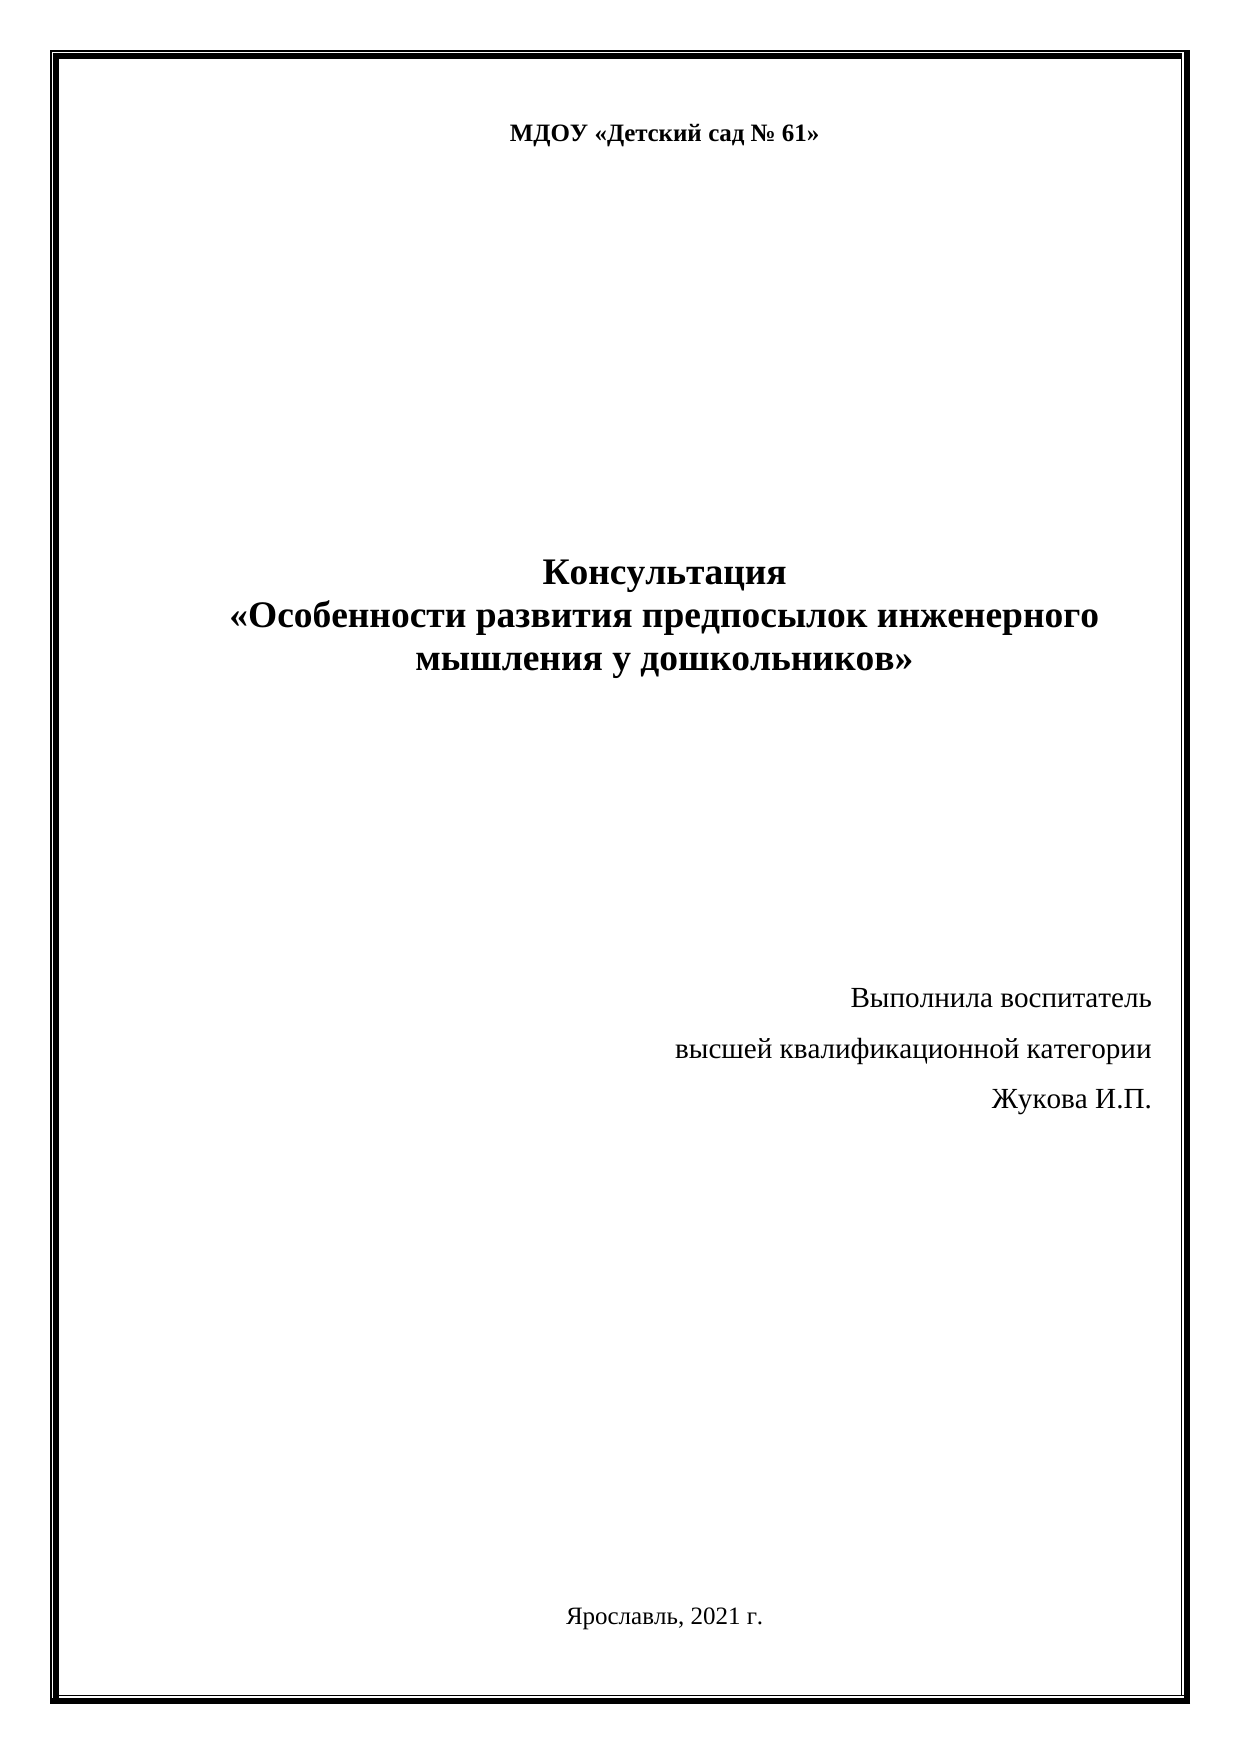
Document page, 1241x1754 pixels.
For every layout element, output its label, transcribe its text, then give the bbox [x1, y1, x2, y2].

text высшей квалификационной категории [177, 1031, 1152, 1064]
text «Особенности развития предпосылок инженерного мышления у дошкольников» [177, 592, 1152, 679]
text Ярославль, 2021 г. [177, 1601, 1152, 1630]
text Жукова И.П. [177, 1081, 1152, 1115]
text Выполнила воспитатель [177, 981, 1152, 1014]
text Консультация [177, 549, 1152, 592]
text МДОУ «Детский сад № 61» [177, 118, 1152, 147]
